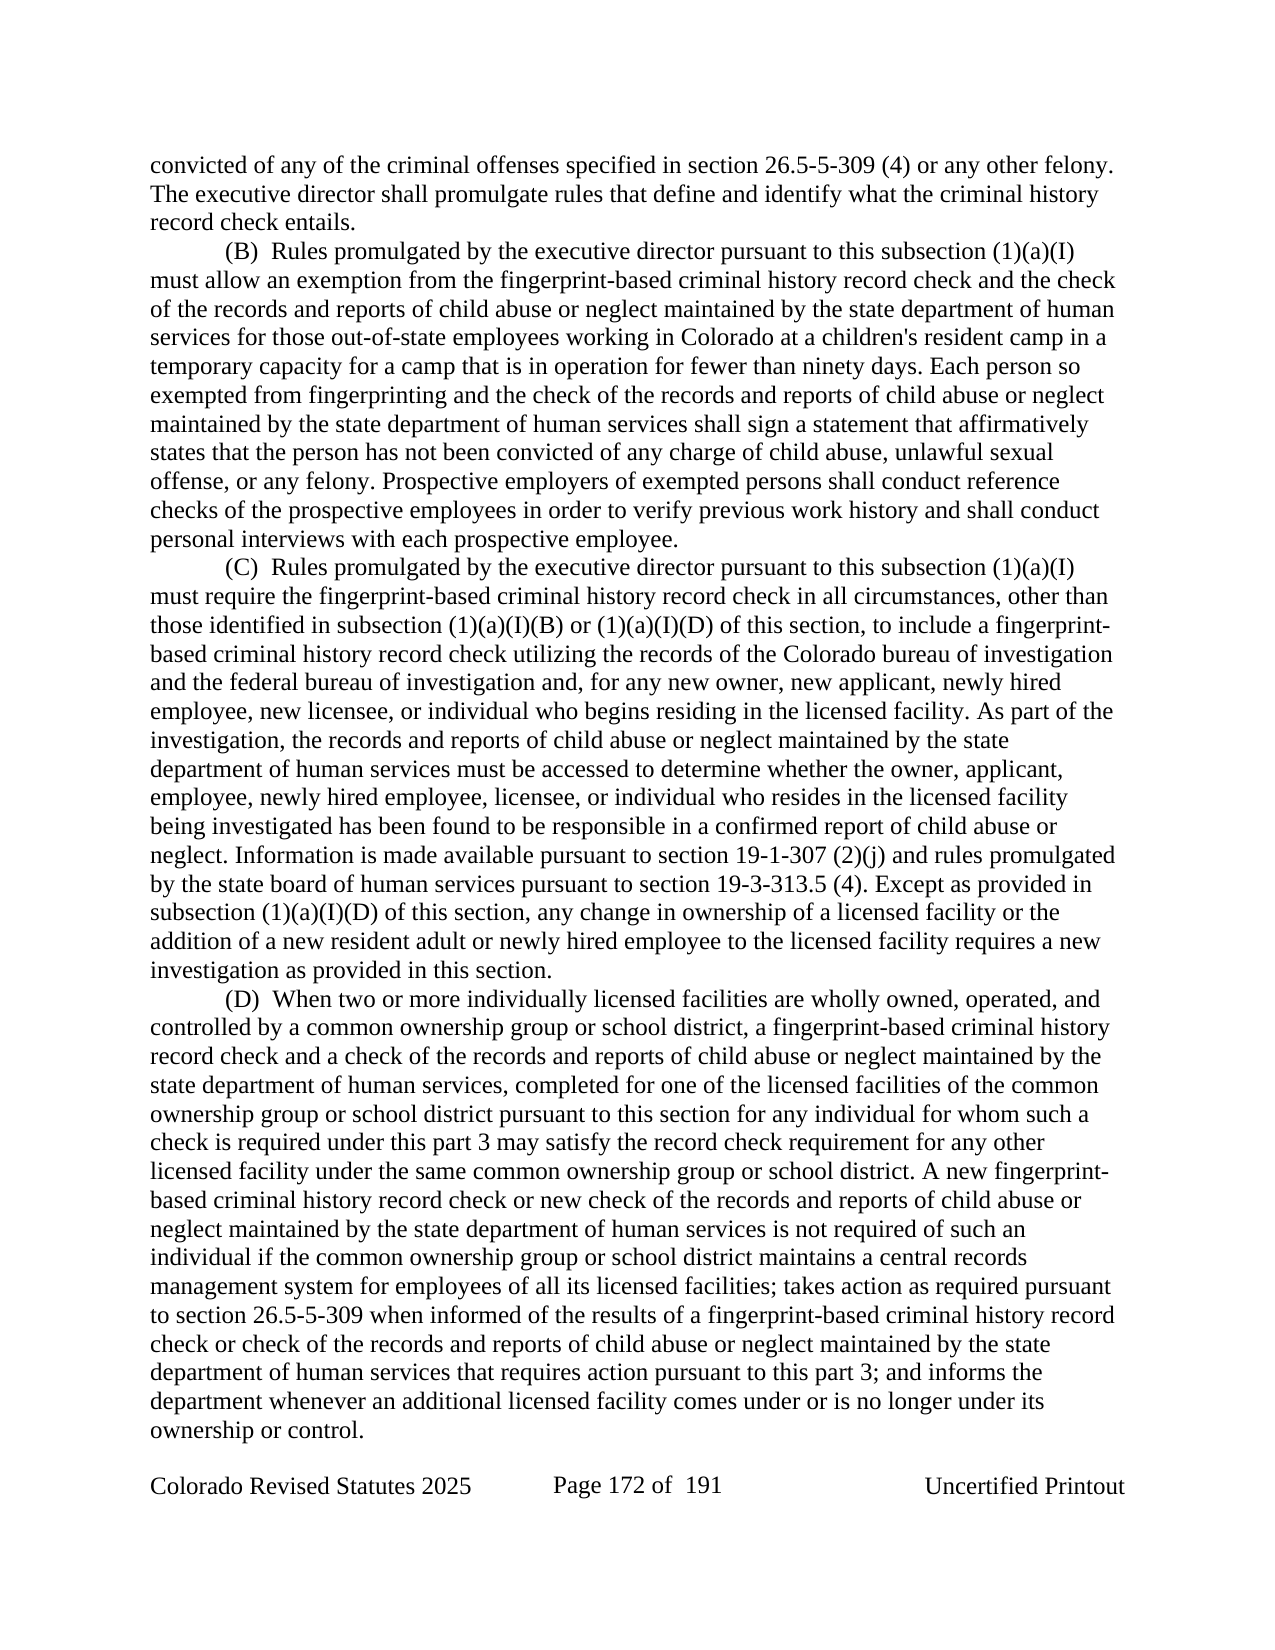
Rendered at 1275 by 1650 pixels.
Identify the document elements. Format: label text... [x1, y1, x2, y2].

text (D) When two or more individually licensed facilities are wholly owned, operated, and controlled by a common ownership group or school district, a fingerprint-based criminal history record check and a check of the records and reports of child abuse or neglect maintained by the state department of human services, completed for one of the licensed facilities of the common ownership group or school district pursuant to this section for any individual for whom such a check is required under this part 3 may satisfy the record check requirement for any other licensed facility under the same common ownership group or school district. A new fingerprint-based criminal history record check or new check of the records and reports of child abuse or neglect maintained by the state department of human services is not required of such an individual if the common ownership group or school district maintains a central records management system for employees of all its licensed facilities; takes action as required pursuant to section 26.5-5-309 when informed of the results of a fingerprint-based criminal history record check or check of the records and reports of child abuse or neglect maintained by the state department of human services that requires action pursuant to this part 3; and informs the department whenever an additional licensed facility comes under or is no longer under its ownership or control. [150, 984, 1125, 1444]
text (C) Rules promulgated by the executive director pursuant to this subsection (1)(a)(I) must require the fingerprint-based criminal history record check in all circumstances, other than those identified in subsection (1)(a)(I)(B) or (1)(a)(I)(D) of this section, to include a fingerprint-based criminal history record check utilizing the records of the Colorado bureau of investigation and the federal bureau of investigation and, for any new owner, new applicant, newly hired employee, new licensee, or individual who begins residing in the licensed facility. As part of the investigation, the records and reports of child abuse or neglect maintained by the state department of human services must be accessed to determine whether the owner, applicant, employee, newly hired employee, licensee, or individual who resides in the licensed facility being investigated has been found to be responsible in a confirmed report of child abuse or neglect. Information is made available pursuant to section 19-1-307 (2)(j) and rules promulgated by the state board of human services pursuant to section 19-3-313.5 (4). Except as provided in subsection (1)(a)(I)(D) of this section, any change in ownership of a licensed facility or the addition of a new resident adult or newly hired employee to the licensed facility requires a new investigation as provided in this section. [150, 552, 1125, 984]
text (B) Rules promulgated by the executive director pursuant to this subsection (1)(a)(I) must allow an exemption from the fingerprint-based criminal history record check and the check of the records and reports of child abuse or neglect maintained by the state department of human services for those out-of-state employees working in Colorado at a children's resident camp in a temporary capacity for a camp that is in operation for fewer than ninety days. Each person so exempted from fingerprinting and the check of the records and reports of child abuse or neglect maintained by the state department of human services shall sign a statement that affirmatively states that the person has not been convicted of any charge of child abuse, unlawful sexual offense, or any felony. Prospective employers of exempted persons shall conduct reference checks of the prospective employees in order to verify previous work history and shall conduct personal interviews with each prospective employee. [150, 236, 1125, 552]
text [150, 150, 1125, 236]
